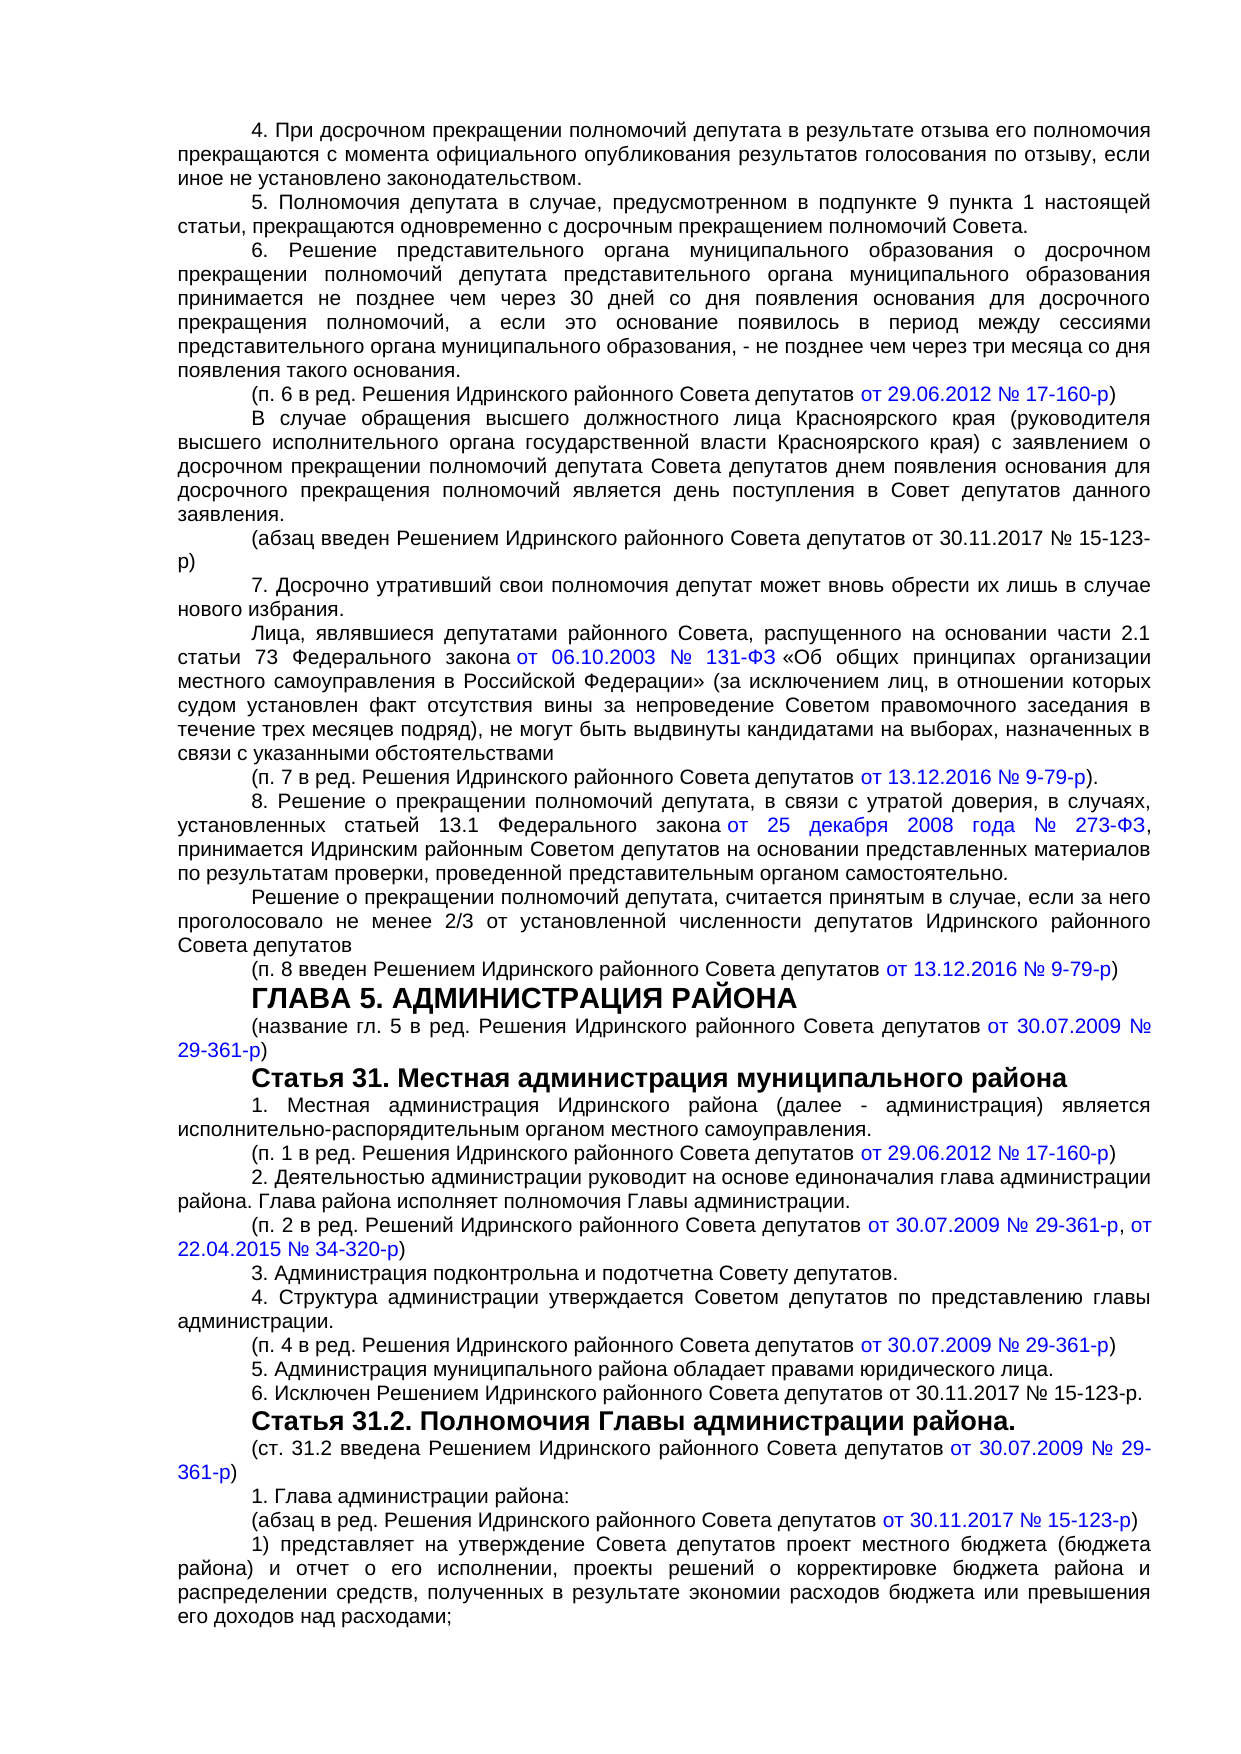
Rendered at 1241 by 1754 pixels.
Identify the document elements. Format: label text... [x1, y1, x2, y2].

text 1. Местная администрация Идринского района (далее - администрация) является исполнительно-распорядительным органом местного самоуправления. [177, 1093, 1152, 1141]
text (абзац введен Решением Идринского районного Совета депутатов от 30.11.2017 № 15-123-р) [177, 525, 1152, 573]
text В случае обращения высшего должностного лица Красноярского края (руководителя высшего исполнительного органа государственной власти Красноярского края) с заявлением о досрочном прекращении полномочий депутата Совета депутатов днем появления основания для досрочного прекращения полномочий является день поступления в Совет депутатов данного заявления. [177, 406, 1152, 525]
text (абзац в ред. Решения Идринского районного Совета депутатов от 30.11.2017 № 15-123-р) [177, 1508, 1152, 1532]
text (ст. 31.2 введена Решением Идринского районного Совета депутатов от 30.07.2009 № 29-361-р) [177, 1436, 1152, 1484]
text 1) представляет на утверждение Совета депутатов проект местного бюджета (бюджета района) и отчет о его исполнении, проекты решений о корректировке бюджета района и распределении средств, полученных в результате экономии расходов бюджета или превышения его доходов над расходами; [177, 1532, 1152, 1628]
text 5. Администрация муниципального района обладает правами юридического лица. [177, 1357, 1152, 1381]
text 2. Деятельностью администрации руководит на основе единоначалия глава администрации района. Глава района исполняет полномочия Главы администрации. [177, 1165, 1152, 1213]
text ГЛАВА 5. АДМИНИСТРАЦИЯ РАЙОНА [177, 981, 1152, 1014]
text Решение о прекращении полномочий депутата, считается принятым в случае, если за него проголосовало не менее 2/3 от установленной численности депутатов Идринского районного Совета депутатов [177, 885, 1152, 957]
text (п. 4 в ред. Решения Идринского районного Совета депутатов от 30.07.2009 № 29-361-р) [177, 1333, 1152, 1357]
text (п. 8 введен Решением Идринского районного Совета депутатов от 13.12.2016 № 9-79-р) [177, 957, 1152, 981]
text 8. Решение о прекращении полномочий депутата, в связи с утратой доверия, в случаях, установленных статьей 13.1 Федерального закона от 25 декабря 2008 года № 273-ФЗ, принимается Идринским районным Советом депутатов на основании представленных материалов по результатам проверки, проведенной представительным органом самостоятельно. [177, 789, 1152, 885]
text 7. Досрочно утративший свои полномочия депутат может вновь обрести их лишь в случае нового избрания. [177, 573, 1152, 621]
text 4. Структура администрации утверждается Советом депутатов по представлению главы администрации. [177, 1285, 1152, 1333]
text 5. Полномочия депутата в случае, предусмотренном в подпункте 9 пункта 1 настоящей статьи, прекращаются одновременно с досрочным прекращением полномочий Совета. [177, 190, 1152, 238]
text Лица, являвшиеся депутатами районного Совета, распущенного на основании части 2.1 статьи 73 Федерального закона от 06.10.2003 № 131-ФЗ «Об общих принципах организации местного самоуправления в Российской Федерации» (за исключением лиц, в отношении которых судом установлен факт отсутствия вины за непроведение Советом правомочного заседания в течение трех месяцев подряд), не могут быть выдвинуты кандидатами на выборах, назначенных в связи с указанными обстоятельствами [177, 621, 1152, 765]
text 1. Глава администрации района: [177, 1484, 1152, 1508]
text Статья 31.2. Полномочия Главы администрации района. [177, 1405, 1152, 1436]
text 6. Исключен Решением Идринского районного Совета депутатов от 30.11.2017 № 15-123-р. [177, 1381, 1152, 1405]
text 3. Администрация подконтрольна и подотчетна Совету депутатов. [177, 1261, 1152, 1285]
text (название гл. 5 в ред. Решения Идринского районного Совета депутатов от 30.07.2009 № 29-361-р) [177, 1014, 1152, 1062]
text (п. 6 в ред. Решения Идринского районного Совета депутатов от 29.06.2012 № 17-160-р) [177, 382, 1152, 406]
text Статья 31. Местная администрация муниципального района [177, 1062, 1152, 1093]
text (п. 1 в ред. Решения Идринского районного Совета депутатов от 29.06.2012 № 17-160-р) [177, 1141, 1152, 1165]
text 4. При досрочном прекращении полномочий депутата в результате отзыва его полномочия прекращаются с момента официального опубликования результатов голосования по отзыву, если иное не установлено законодательством. [177, 118, 1152, 190]
text 6. Решение представительного органа муниципального образования о досрочном прекращении полномочий депутата представительного органа муниципального образования принимается не позднее чем через 30 дней со дня появления основания для досрочного прекращения полномочий, а если это основание появилось в период между сессиями представительного органа муниципального образования, - не позднее чем через три месяца со дня появления такого основания. [177, 238, 1152, 382]
text (п. 2 в ред. Решений Идринского районного Совета депутатов от 30.07.2009 № 29-361-р, от 22.04.2015 № 34-320-р) [177, 1213, 1152, 1261]
text (п. 7 в ред. Решения Идринского районного Совета депутатов от 13.12.2016 № 9-79-р). [177, 765, 1152, 789]
